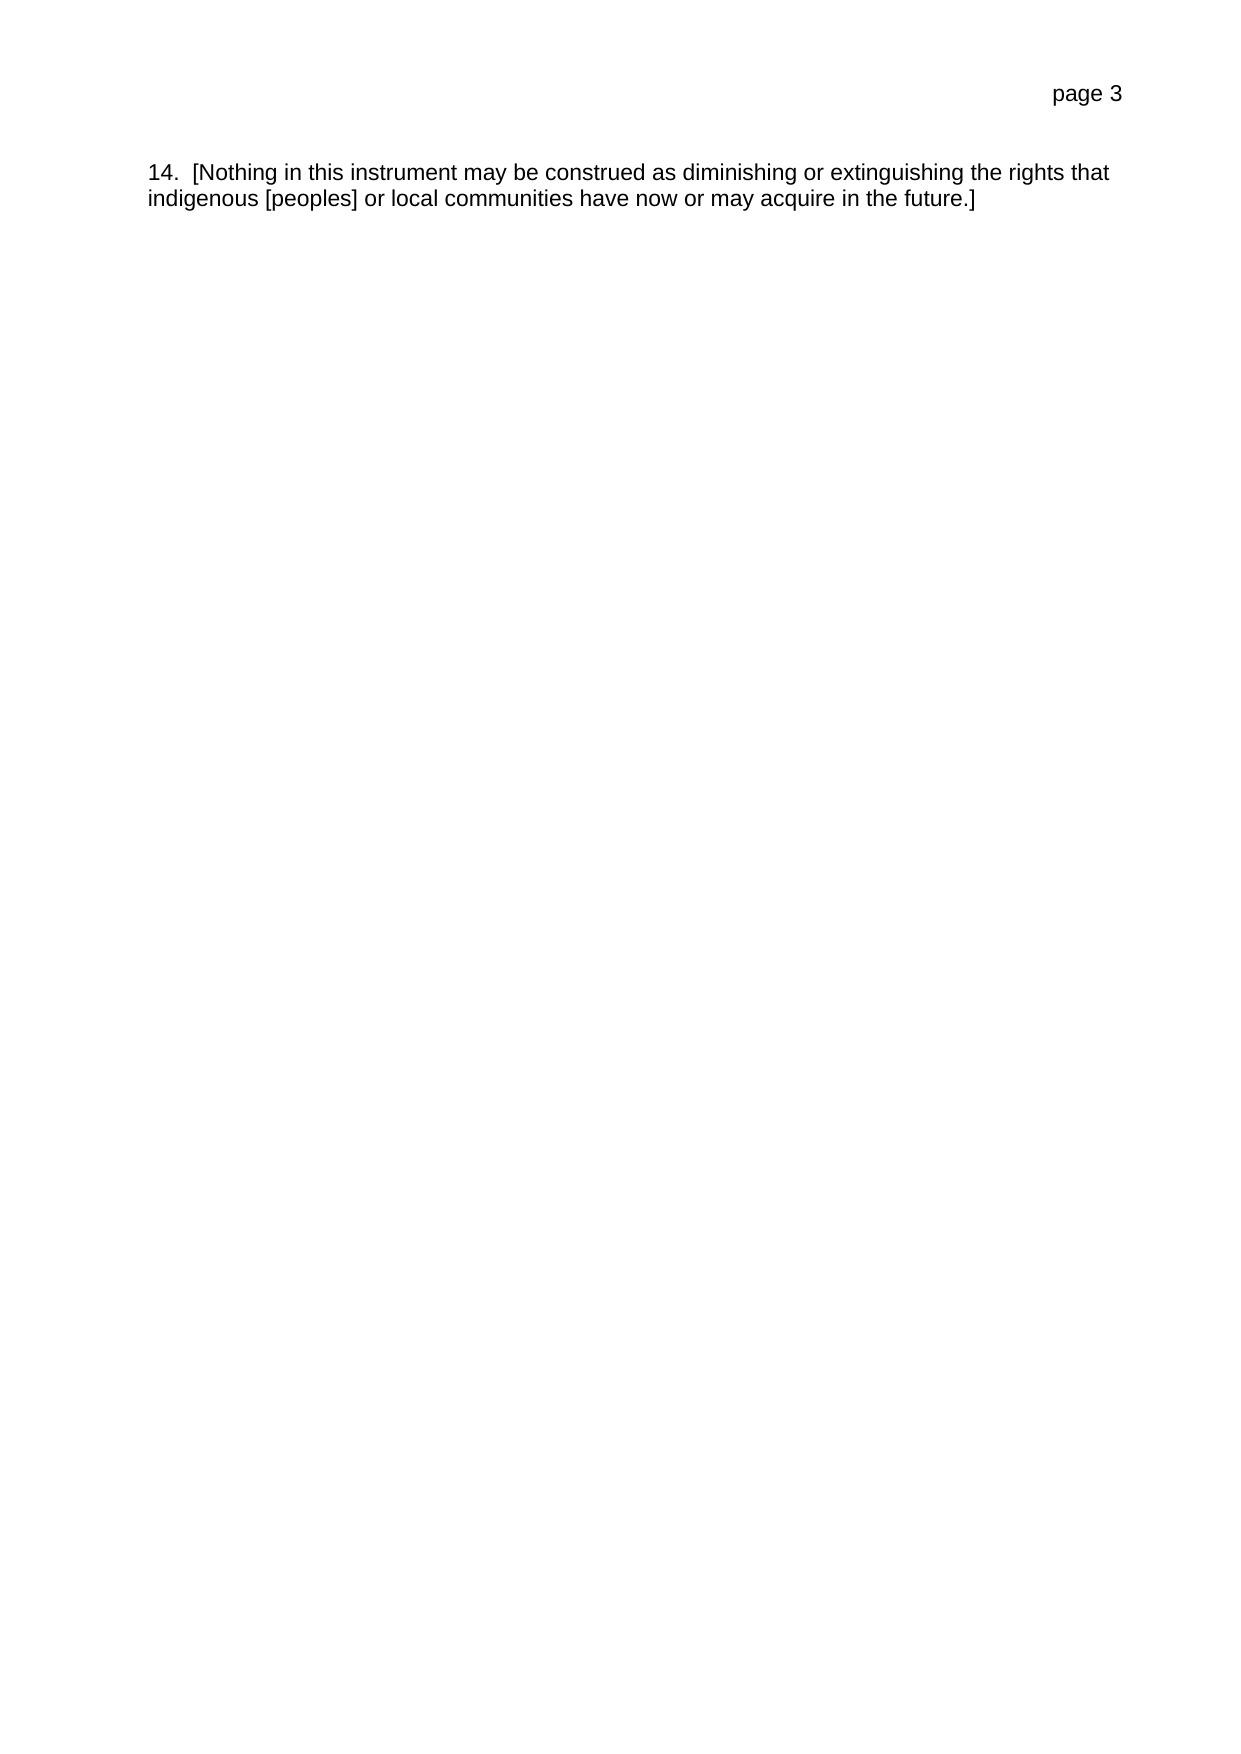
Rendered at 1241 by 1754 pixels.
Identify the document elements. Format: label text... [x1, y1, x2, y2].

text 14. [Nothing in this instrument may be construed as diminishing or extinguishing the rights that indigenous [peoples] or local communities have now or may acquire in the future.] [148, 158, 1122, 211]
